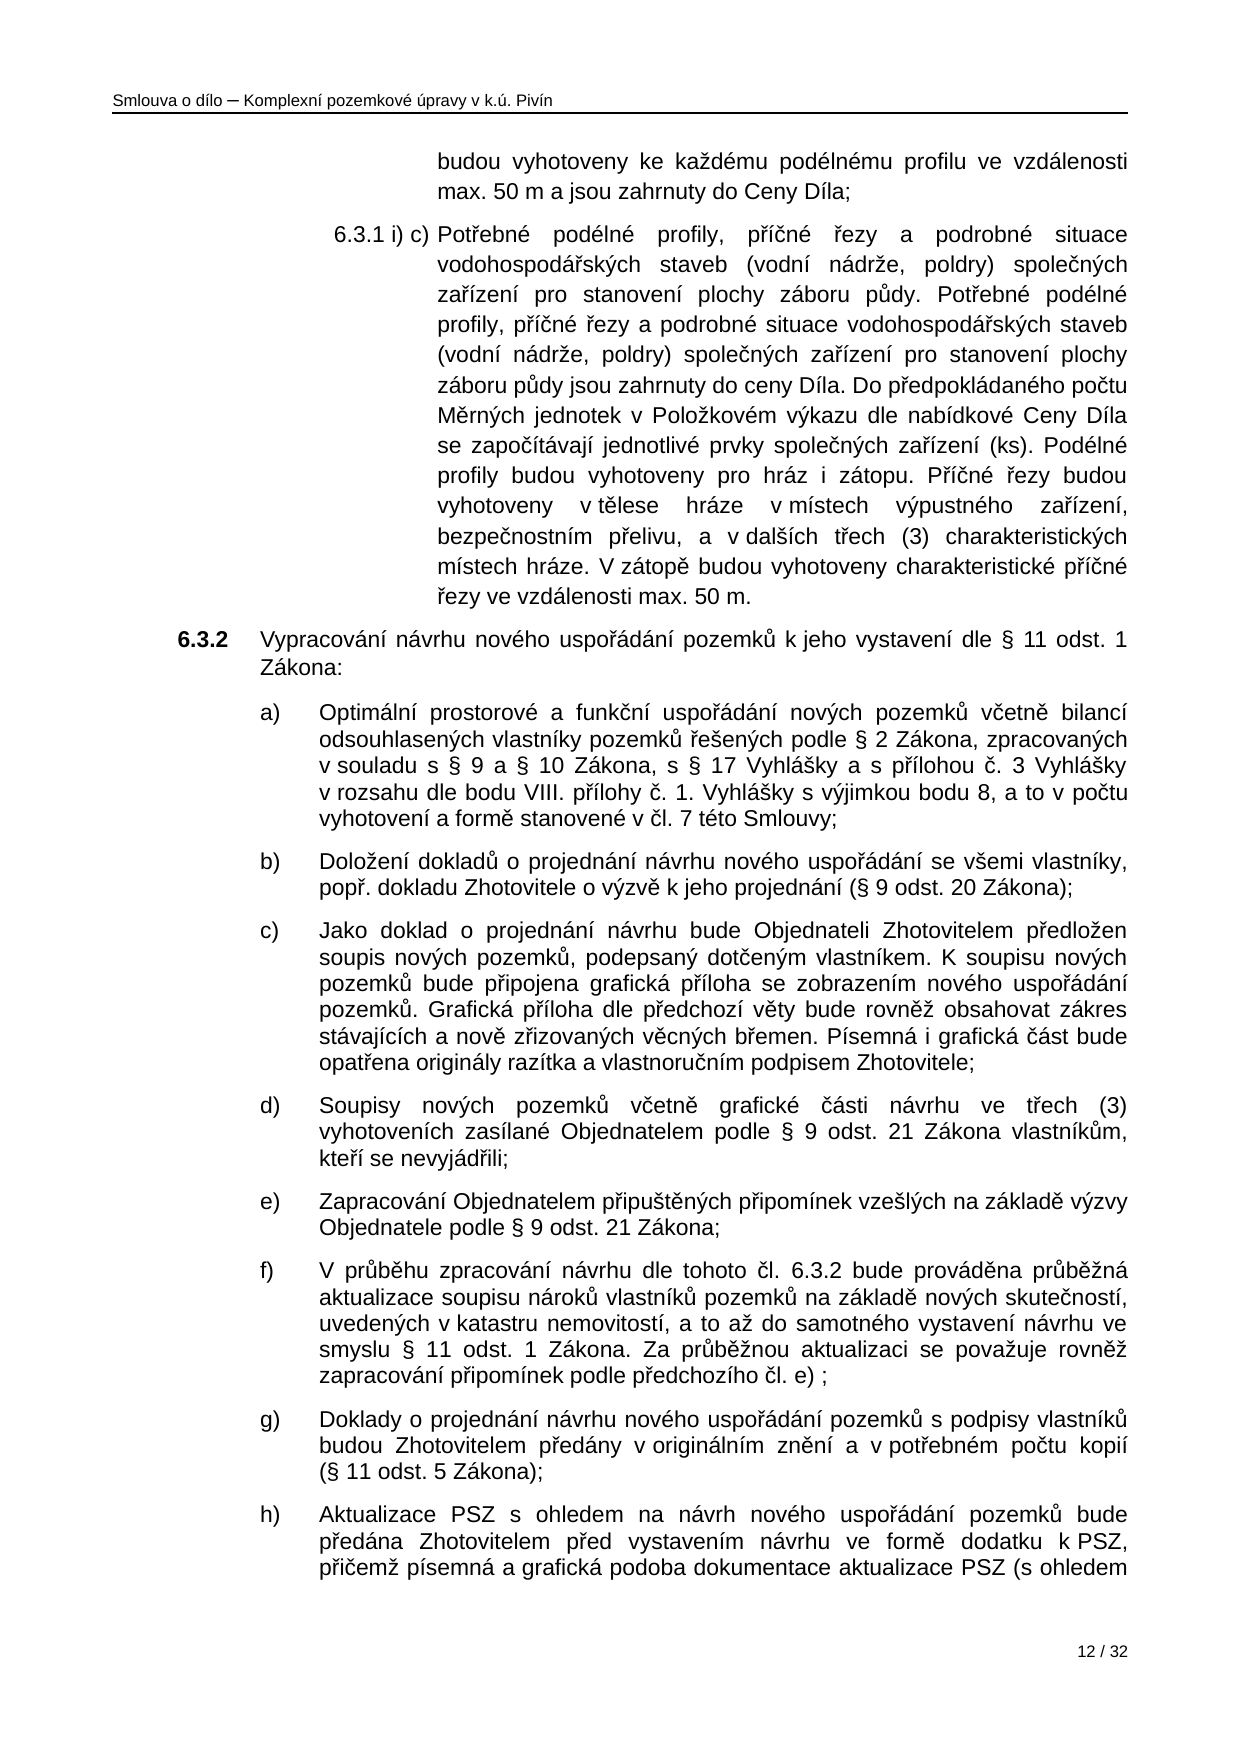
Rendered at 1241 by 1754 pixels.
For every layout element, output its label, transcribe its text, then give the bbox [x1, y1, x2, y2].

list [260, 1501, 1128, 1580]
list Potřebné podélné profily, příčné řezy a podrobné situace vodohospodářských staveb (vodní nádrže, poldry) společných zařízení pro stanovení plochy záboru půdy. Potřebné podélné profily, příčné řezy a podrobné situace vodohospodářských staveb (vodní nádrže, poldry) společných zařízení pro stanovení plochy záboru půdy jsou zahrnuty do ceny Díla. Do předpokládaného počtu Měrných jednotek v Položkovém výkazu dle nabídkové Ceny Díla se započítávají jednotlivé prvky společných zařízení (ks). Podélné profily budou vyhotoveny pro hráz i zátopu. Příčné řezy budou vyhotoveny v tělese hráze v místech výpustného zařízení, bezpečnostním přelivu, a v dalších třech (3) charakteristických místech hráze. V zátopě budou vyhotoveny charakteristické příčné řezy ve vzdálenosti max. 50 m. [334, 221, 1128, 609]
list Jako doklad o projednání návrhu bude Objednateli Zhotovitelem předložen soupis nových pozemků, podepsaný dotčeným vlastníkem. K soupisu nových pozemků bude připojena grafická příloha se zobrazením nového uspořádání pozemků. Grafická příloha dle předchozí věty bude rovněž obsahovat zákres stávajících a nově zřizovaných věcných břemen. Písemná i grafická část bude opatřena originály razítka a vlastnoručním podpisem Zhotovitele; [260, 917, 1128, 1075]
list V průběhu zpracování návrhu dle tohoto čl. 6.3.2 bude prováděna průběžná aktualizace soupisu nároků vlastníků pozemků na základě nových skutečností, uvedených v katastru nemovitostí, a to až do samotného vystavení návrhu ve smyslu § 11 odst. 1 Zákona. Za průběžnou aktualizaci se považuje rovněž zapracování připomínek podle předchozího čl. e) ; [260, 1257, 1128, 1389]
text Vypracování návrhu nového uspořádání pozemků k jeho vystavení dle § 11 odst. 1 Zákona: [177, 626, 1128, 681]
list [334, 148, 1128, 204]
list Doložení dokladů o projednání návrhu nového uspořádání se všemi vlastníky, popř. dokladu Zhotovitele o výzvě k jeho projednání (§ 9 odst. 20 Zákona); [260, 848, 1128, 901]
list Doklady o projednání návrhu nového uspořádání pozemků s podpisy vlastníků budou Zhotovitelem předány v originálním znění a v potřebném počtu kopií (§ 11 odst. 5 Zákona); [260, 1406, 1128, 1484]
list Soupisy nových pozemků včetně grafické části návrhu ve třech (3) vyhotoveních zasílané Objednatelem podle § 9 odst. 21 Zákona vlastníkům, kteří se nevyjádřili; [260, 1092, 1128, 1171]
list Optimální prostorové a funkční uspořádání nových pozemků včetně bilancí odsouhlasených vlastníky pozemků řešených podle § 2 Zákona, zpracovaných v souladu s § 9 a § 10 Zákona, s § 17 Vyhlášky a s přílohou č. 3 Vyhlášky v rozsahu dle bodu VIII. přílohy č. 1. Vyhlášky s výjimkou bodu 8, a to v počtu vyhotovení a formě stanovené v čl. 7 této Smlouvy; [260, 699, 1128, 831]
list Zapracování Objednatelem připuštěných připomínek vzešlých na základě výzvy Objednatele podle § 9 odst. 21 Zákona; [260, 1188, 1128, 1240]
